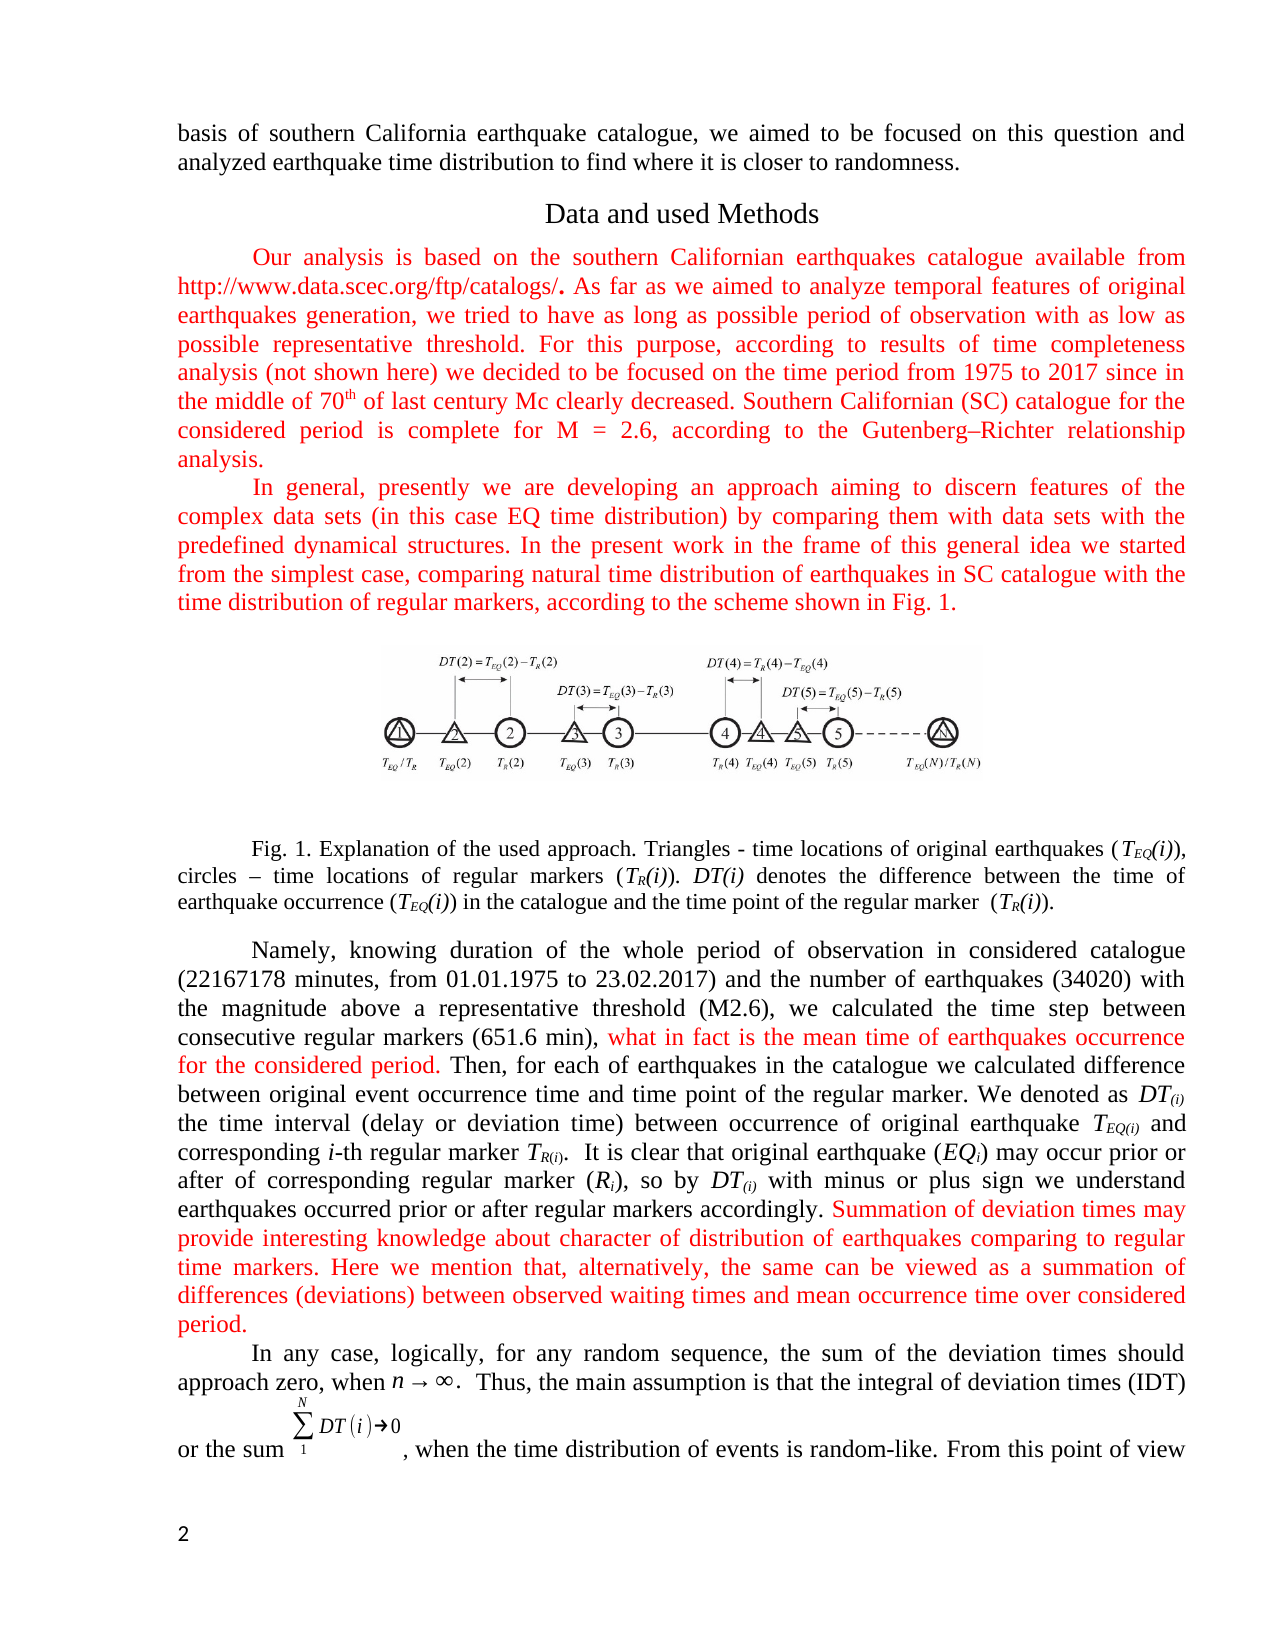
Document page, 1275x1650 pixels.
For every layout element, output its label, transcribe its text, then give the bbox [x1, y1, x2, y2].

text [177, 118, 1186, 176]
picture [380, 645, 983, 781]
text In general, presently we are developing an approach aiming to discern features of the complex data sets (in this case EQ time distribution) by comparing them with data sets with the predefined dynamical structures. In the present work in the frame of this general idea we started from the simplest case, comparing natural time distribution of earthquakes in SC catalogue with the time distribution of regular markers, according to the scheme shown in Fig. 1. [177, 472, 1186, 616]
text Fig. 1. Explanation of the used approach. Triangles - time locations of original earthquakes (TEQ(i)), circles – time locations of regular markers (TR(i)). DT(i) denotes the difference between the time of earthquake occurrence (TEQ(i)) in the catalogue and the time point of the regular marker (TR(i)). [177, 835, 1186, 914]
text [177, 1338, 1186, 1463]
text Our analysis is based on the southern Californian earthquakes catalogue available from http://www.data.scec.org/ftp/catalogs/. As far as we aimed to analyze temporal features of original earthquakes generation, we tried to have as long as possible period of observation with as low as possible representative threshold. For this purpose, according to results of time completeness analysis (not shown here) we decided to be focused on the time period from 1975 to 2017 since in the middle of 70th of last century Mc clearly decreased. Southern Californian (SC) catalogue for the considered period is complete for M = 2.6, according to the Gutenberg–Richter relationship analysis. [177, 242, 1186, 472]
text Data and used Methods [177, 196, 1186, 230]
text Namely, knowing duration of the whole period of observation in considered catalogue (22167178 minutes, from 01.01.1975 to 23.02.2017) and the number of earthquakes (34020) with the magnitude above a representative threshold (M2.6), we calculated the time step between consecutive regular markers (651.6 min), what in fact is the mean time of earthquakes occurrence for the considered period. Then, for each of earthquakes in the catalogue we calculated difference between original event occurrence time and time point of the regular marker. We denoted as DT(i) the time interval (delay or deviation time) between occurrence of original earthquake TEQ(i) and corresponding i-th regular marker TR(i). It is clear that original earthquake (EQi) may occur prior or after of corresponding regular marker (Ri), so by DT(i) with minus or plus sign we understand earthquakes occurred prior or after regular markers accordingly. Summation of deviation times may provide interesting knowledge about character of distribution of earthquakes comparing to regular time markers. Here we mention that, alternatively, the same can be viewed as a summation of differences (deviations) between observed waiting times and mean occurrence time over considered period. [177, 935, 1186, 1338]
